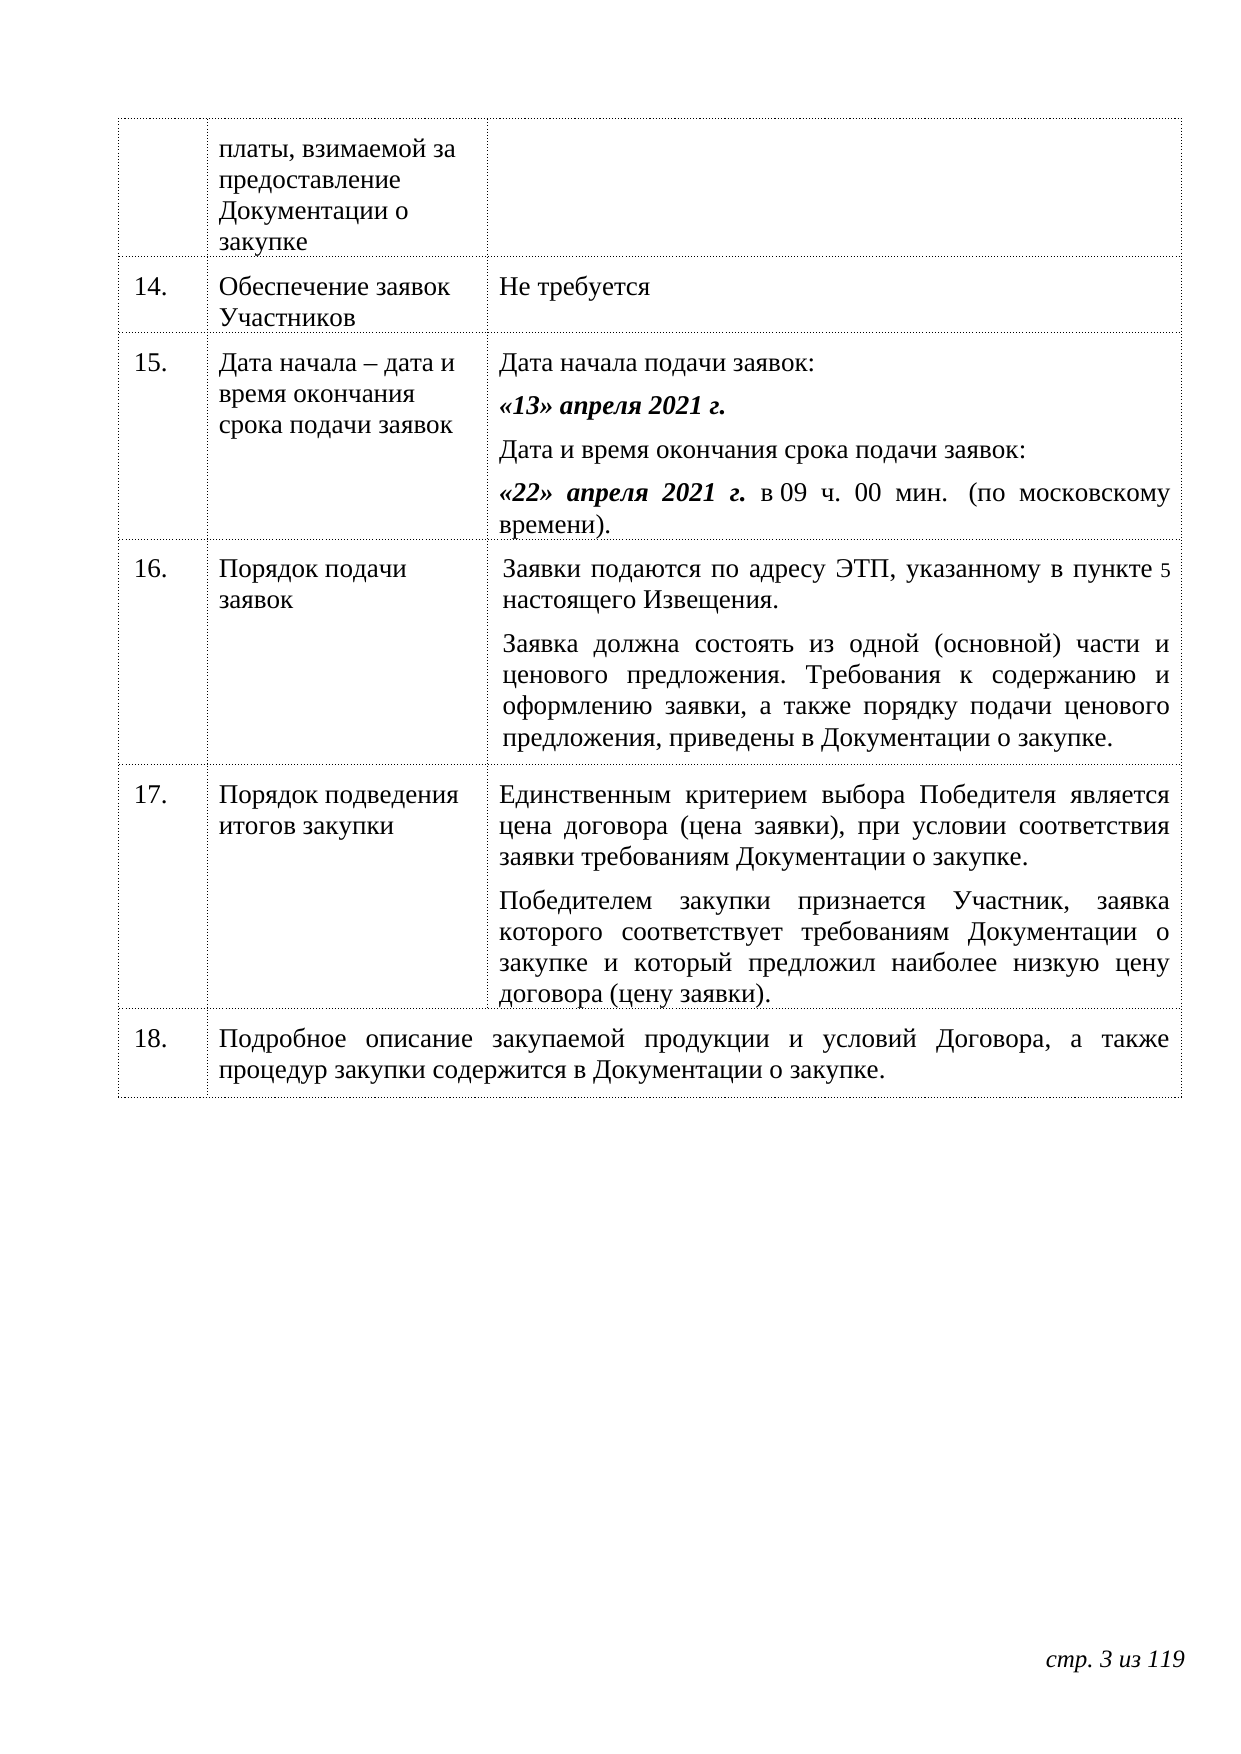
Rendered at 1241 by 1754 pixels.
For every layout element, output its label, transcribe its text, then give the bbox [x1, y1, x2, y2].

table_cell Не требуется [488, 256, 1182, 332]
table_cell Заявки подаются по адресу ЭТП, указанному в пункте 5 настоящего Извещения. Заявка должна состоять из одной (основной) части и ценового предложения. Требования к содержанию и оформлению заявки, а также порядку подачи ценового предложения, приведены в Документации о закупке. [488, 539, 1182, 764]
table_cell [119, 256, 207, 332]
table_cell Порядок подачи заявок [207, 539, 488, 764]
table_cell [119, 1008, 207, 1097]
table_cell Не взимается [488, 118, 1182, 256]
table_cell [119, 332, 207, 539]
table_cell Подробное описание закупаемой продукции и условий Договора, а также процедур закупки содержится в Документации о закупке. [207, 1008, 1182, 1097]
table_cell Единственным критерием выбора Победителя является цена договора (цена заявки), при условии соответствия заявки требованиям Документации о закупке. Победителем закупки признается Участник, заявка которого соответствует требованиям Документации о закупке и который предложил наиболее низкую цену договора (цену заявки). [488, 764, 1182, 1008]
table_cell Дата начала – дата и время окончания срока подачи заявок [207, 332, 488, 539]
table_cell Обеспечение заявок Участников [207, 256, 488, 332]
table_cell [119, 764, 207, 1008]
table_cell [207, 118, 488, 256]
table_cell [119, 118, 207, 256]
table_cell Порядок подведения итогов закупки [207, 764, 488, 1008]
table_cell Дата начала подачи заявок: «13» апреля 2021 г. Дата и время окончания срока подачи заявок: «22» апреля 2021 г. в 09 ч. 00 мин. (по московскому времени). [488, 332, 1182, 539]
table_cell [119, 539, 207, 764]
